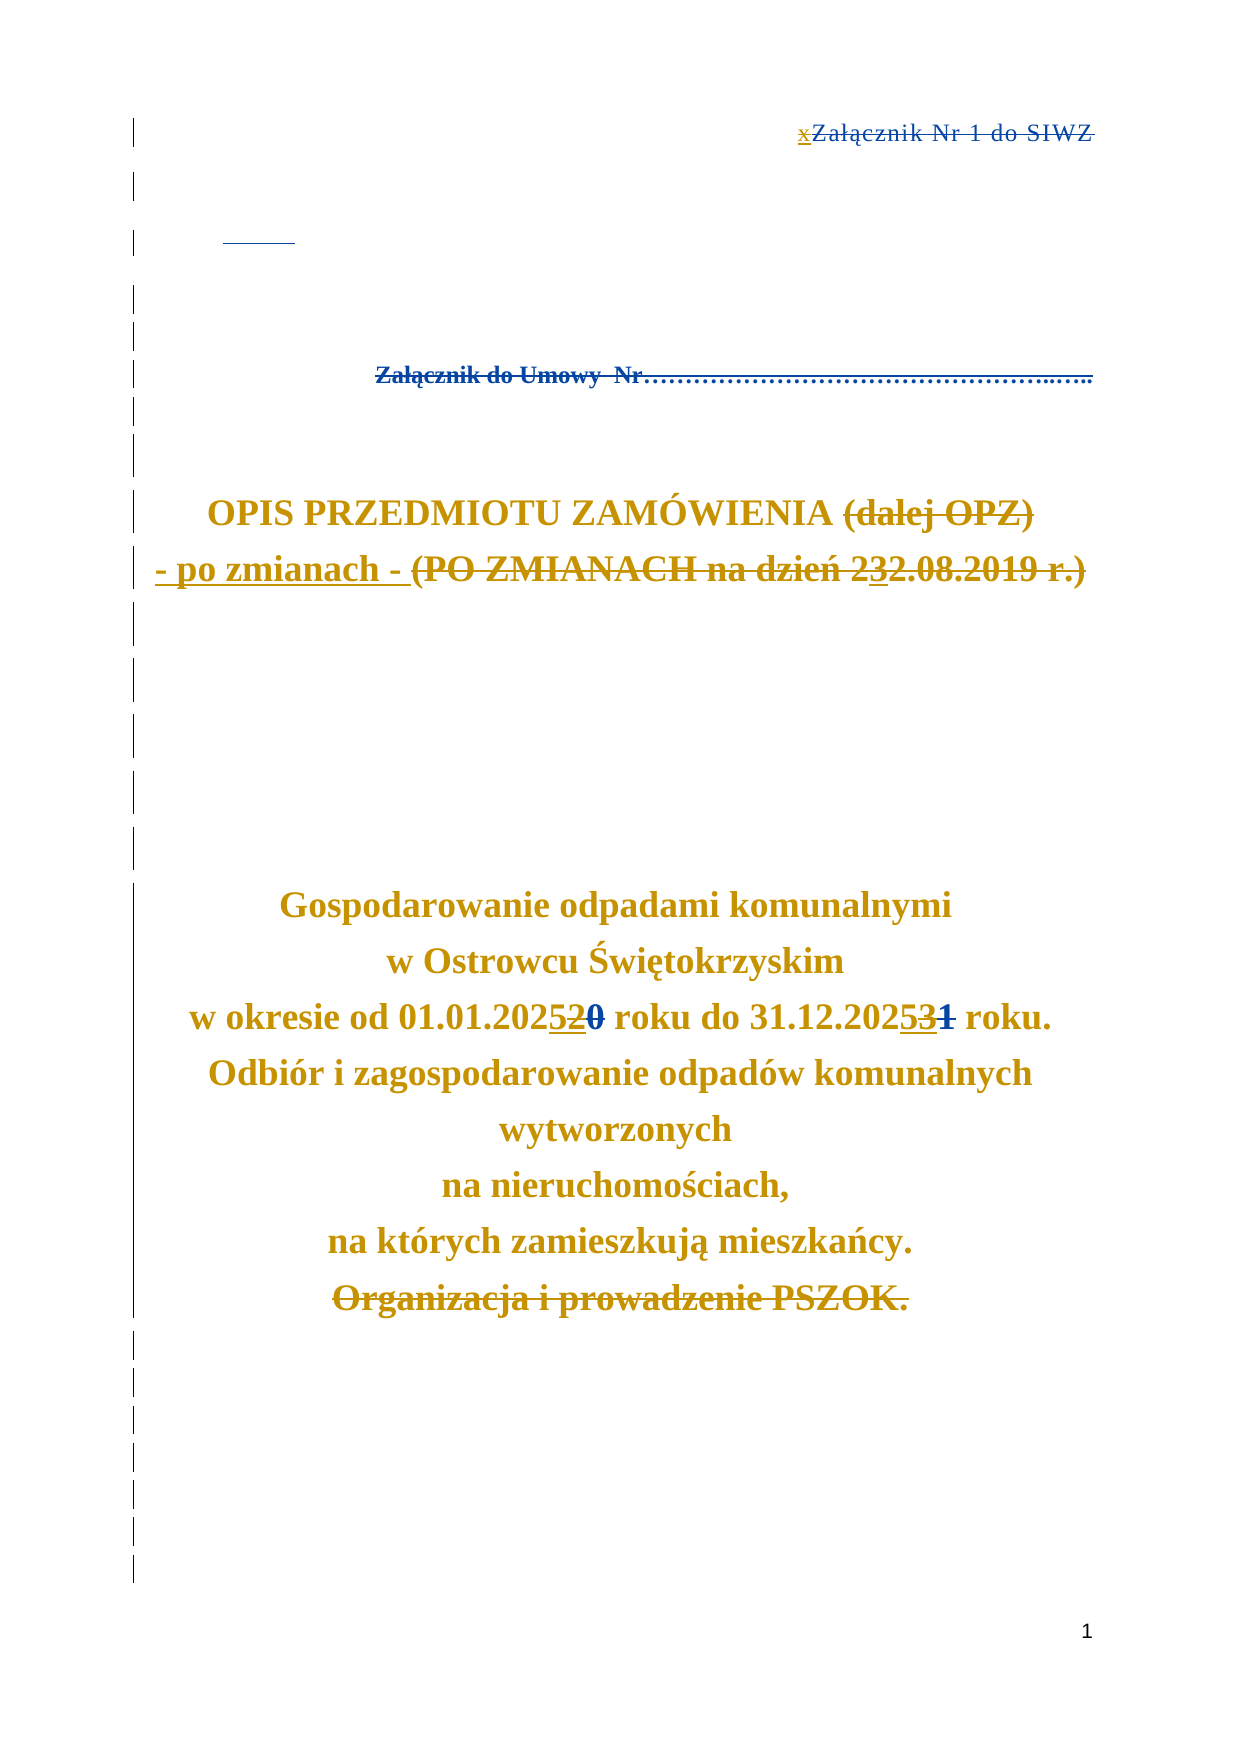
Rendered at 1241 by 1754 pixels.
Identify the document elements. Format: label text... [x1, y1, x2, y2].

text OPIS PRZEDMIOTU ZAMÓWIENIA [148, 490, 1093, 533]
text Gospodarowanie odpadami komunalnymi w Ostrowcu Świętokrzyskim w okresie od 01.01.202 roku do 31.12.202 roku. Odbiór i zagospodarowanie odpadów komunalnych wytworzonych na nieruchomościach, na których zamieszkują mieszkańcy. [148, 883, 1093, 1318]
